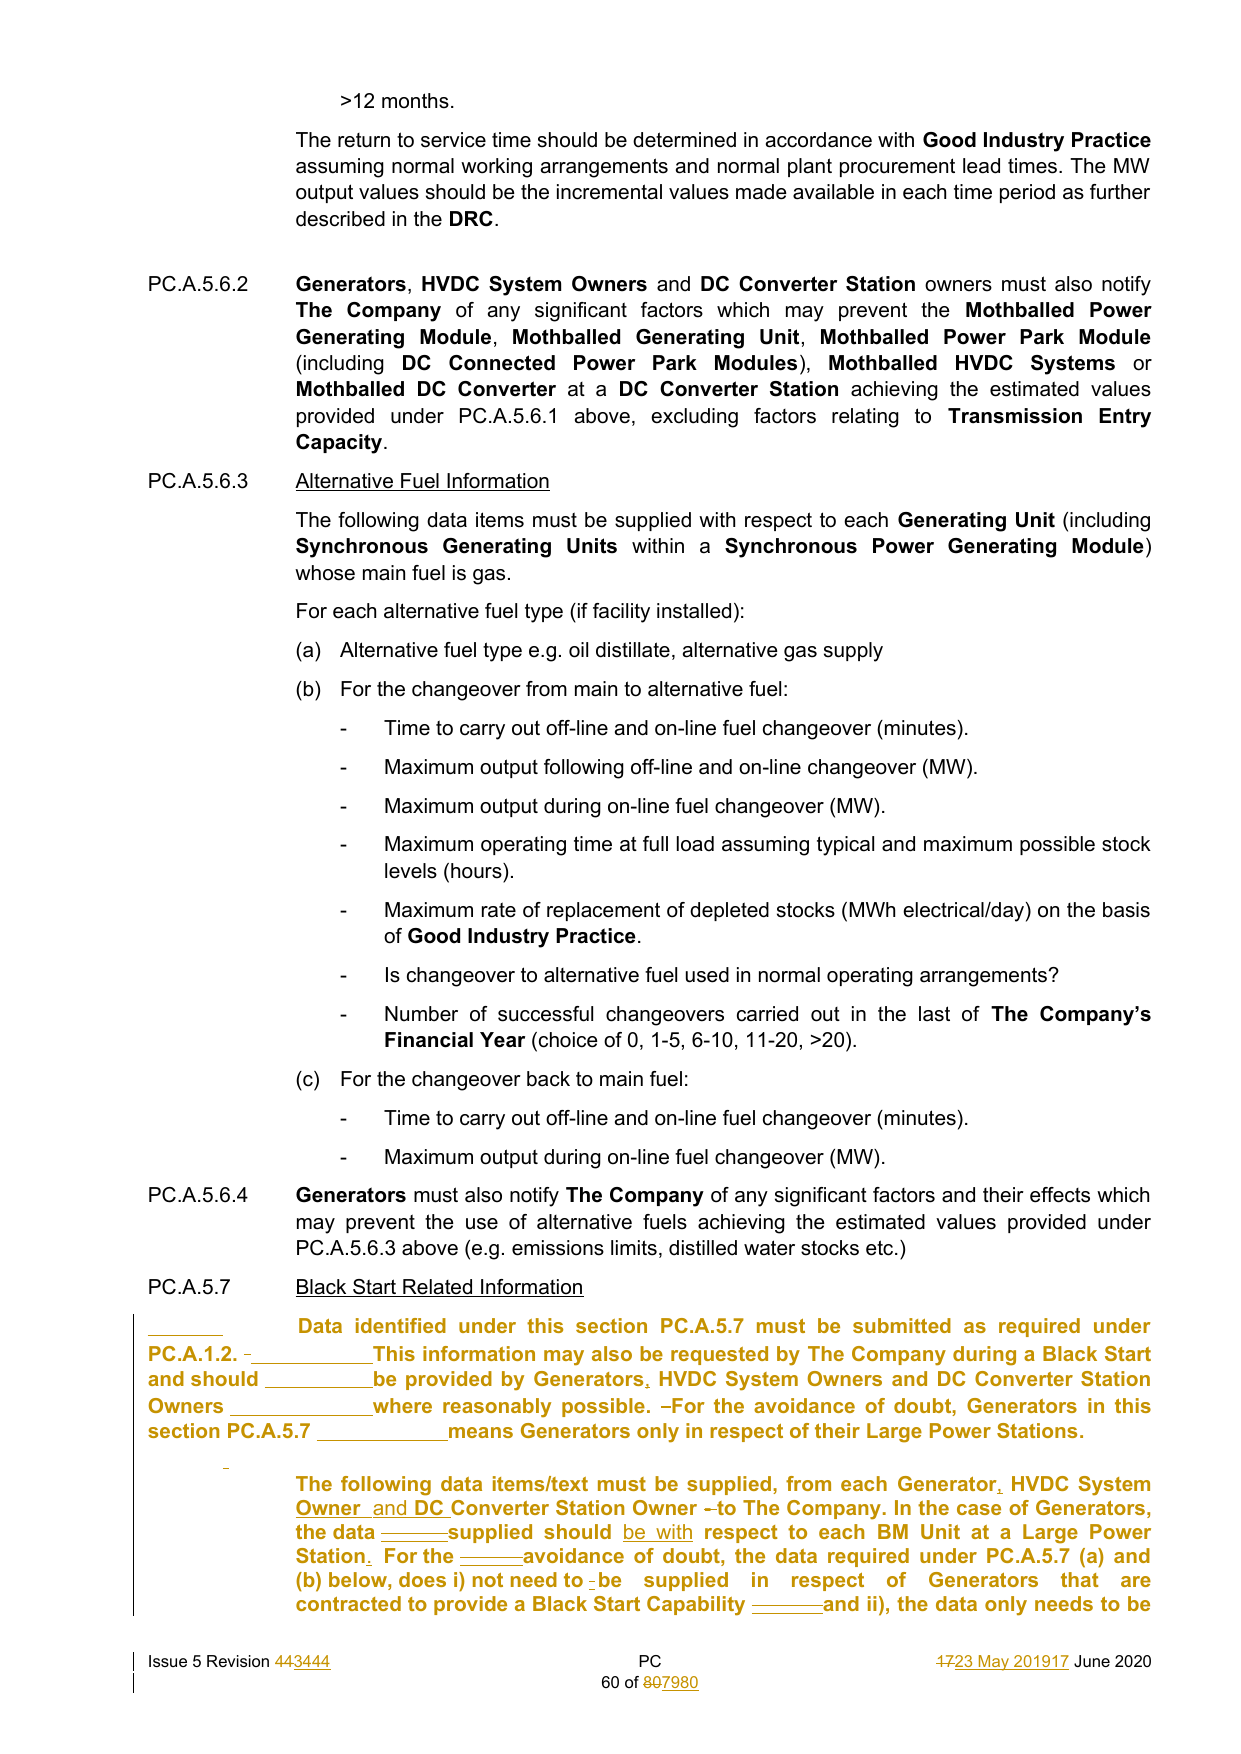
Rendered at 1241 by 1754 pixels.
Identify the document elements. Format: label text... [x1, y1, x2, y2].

text PC.A.5.7 Black Start Related Information [148, 1275, 1152, 1299]
text - Maximum operating time at full load assuming typical and maximum possible stock levels (hours). [340, 832, 1152, 883]
text >12 months. [340, 89, 1152, 113]
text - Time to carry out off-line and on-line fuel changeover (minutes). [340, 716, 1152, 740]
text (c) For the changeover back to main fuel: [295, 1067, 1152, 1091]
text - Maximum output following off-line and on-line changeover (MW). [340, 754, 1152, 778]
text PC.A.5.6.2 Generators, HVDC System Owners and DC Converter Station owners must also notify The Company of any significant factors which may prevent the Mothballed Power Generating Module, Mothballed Generating Unit, Mothballed Power Park Module (including DC Connected Power Park Modules), Mothballed HVDC Systems or Mothballed DC Converter at a DC Converter Station achieving the estimated values provided under PC.A.5.6.1 above, excluding factors relating to Transmission Entry Capacity. [148, 272, 1152, 454]
text - Time to carry out off-line and on-line fuel changeover (minutes). [340, 1106, 1152, 1129]
text The following data items must be supplied with respect to each Generating Unit (including Synchronous Generating Units within a Synchronous Power Generating Module) whose main fuel is gas. [148, 508, 1152, 584]
text For each alternative fuel type (if facility installed): [148, 599, 1152, 623]
text - Maximum output during on-line fuel changeover (MW). [340, 793, 1152, 817]
text - Is changeover to alternative fuel used in normal operating arrangements? [340, 963, 1152, 987]
text - Maximum output during on-line fuel changeover (MW). [340, 1144, 1152, 1168]
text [223, 1472, 1152, 1616]
text - Number of successful changeovers carried out in the last of The Company’s Financial Year (choice of 0, 1-5, 6-10, 11-20, >20). [340, 1002, 1152, 1052]
text The return to service time should be determined in accordance with Good Industry Practice assuming normal working arrangements and normal plant procurement lead times. The MW output values should be the incremental values made available in each time period as further described in the DRC. [148, 127, 1152, 231]
text - Maximum rate of replacement of depleted stocks (MWh electrical/day) on the basis of Good Industry Practice. [340, 897, 1152, 948]
text PC.A.5.6.3 Alternative Fuel Information [148, 469, 1152, 493]
text PC.A.5.6.4 Generators must also notify The Company of any significant factors and their effects which may prevent the use of alternative fuels achieving the estimated values provided under PC.A.5.6.3 above (e.g. emissions limits, distilled water stocks etc.) [148, 1183, 1152, 1260]
text (b) For the changeover from main to alternative fuel: [295, 677, 1152, 701]
text Data identified under this section PC.A.5.7 must be submitted as required under PC.A.1.2. This information may also be requested by The Company during a Black Start and should be provided by Generators HVDC System Owners and DC Converter Station Owners where reasonably possible. For the avoidance of doubt, Generators in this section PC.A.5.7 means Generators only in respect of their Large Power Stations. [148, 1314, 1152, 1443]
text (a) Alternative fuel type e.g. oil distillate, alternative gas supply [295, 638, 1152, 662]
